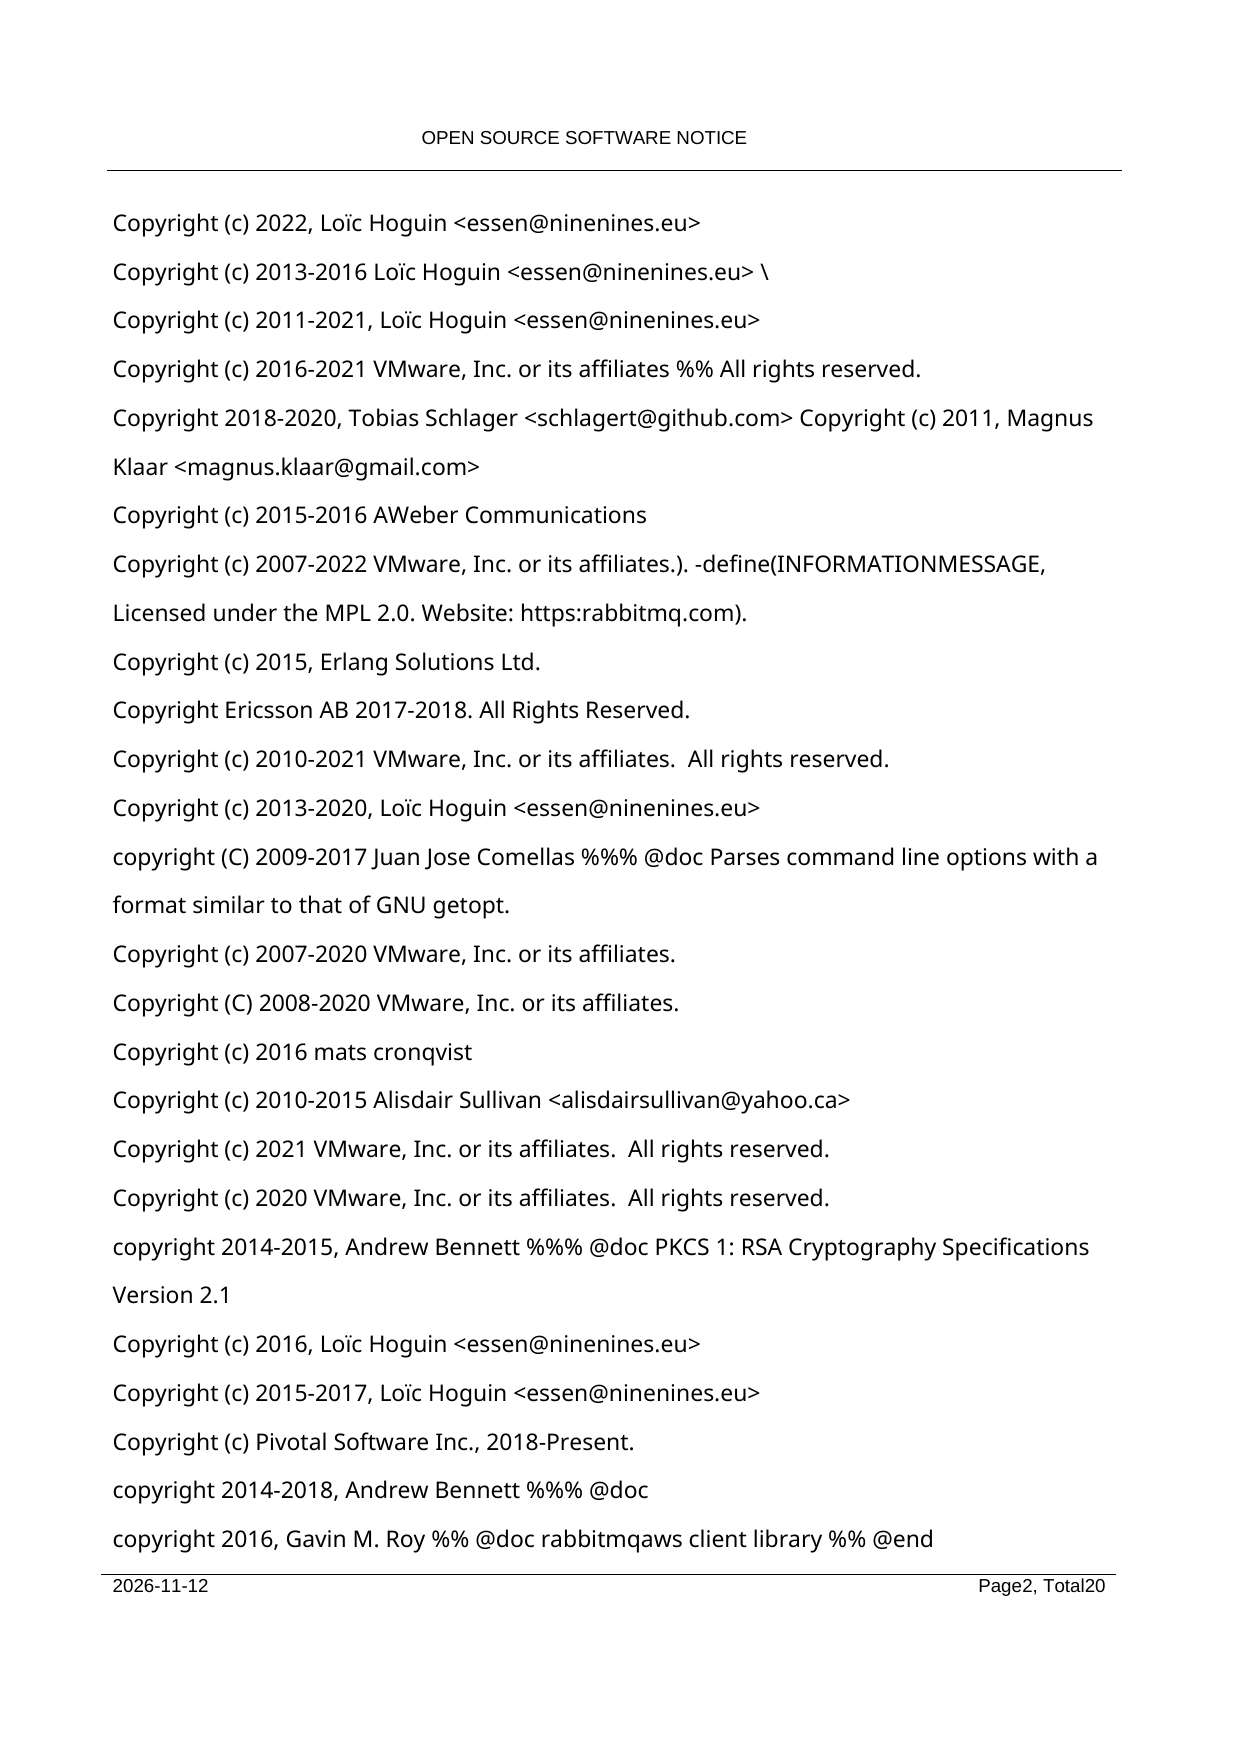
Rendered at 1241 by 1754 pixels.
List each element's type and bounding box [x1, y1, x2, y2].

text [112, 206, 1128, 1555]
